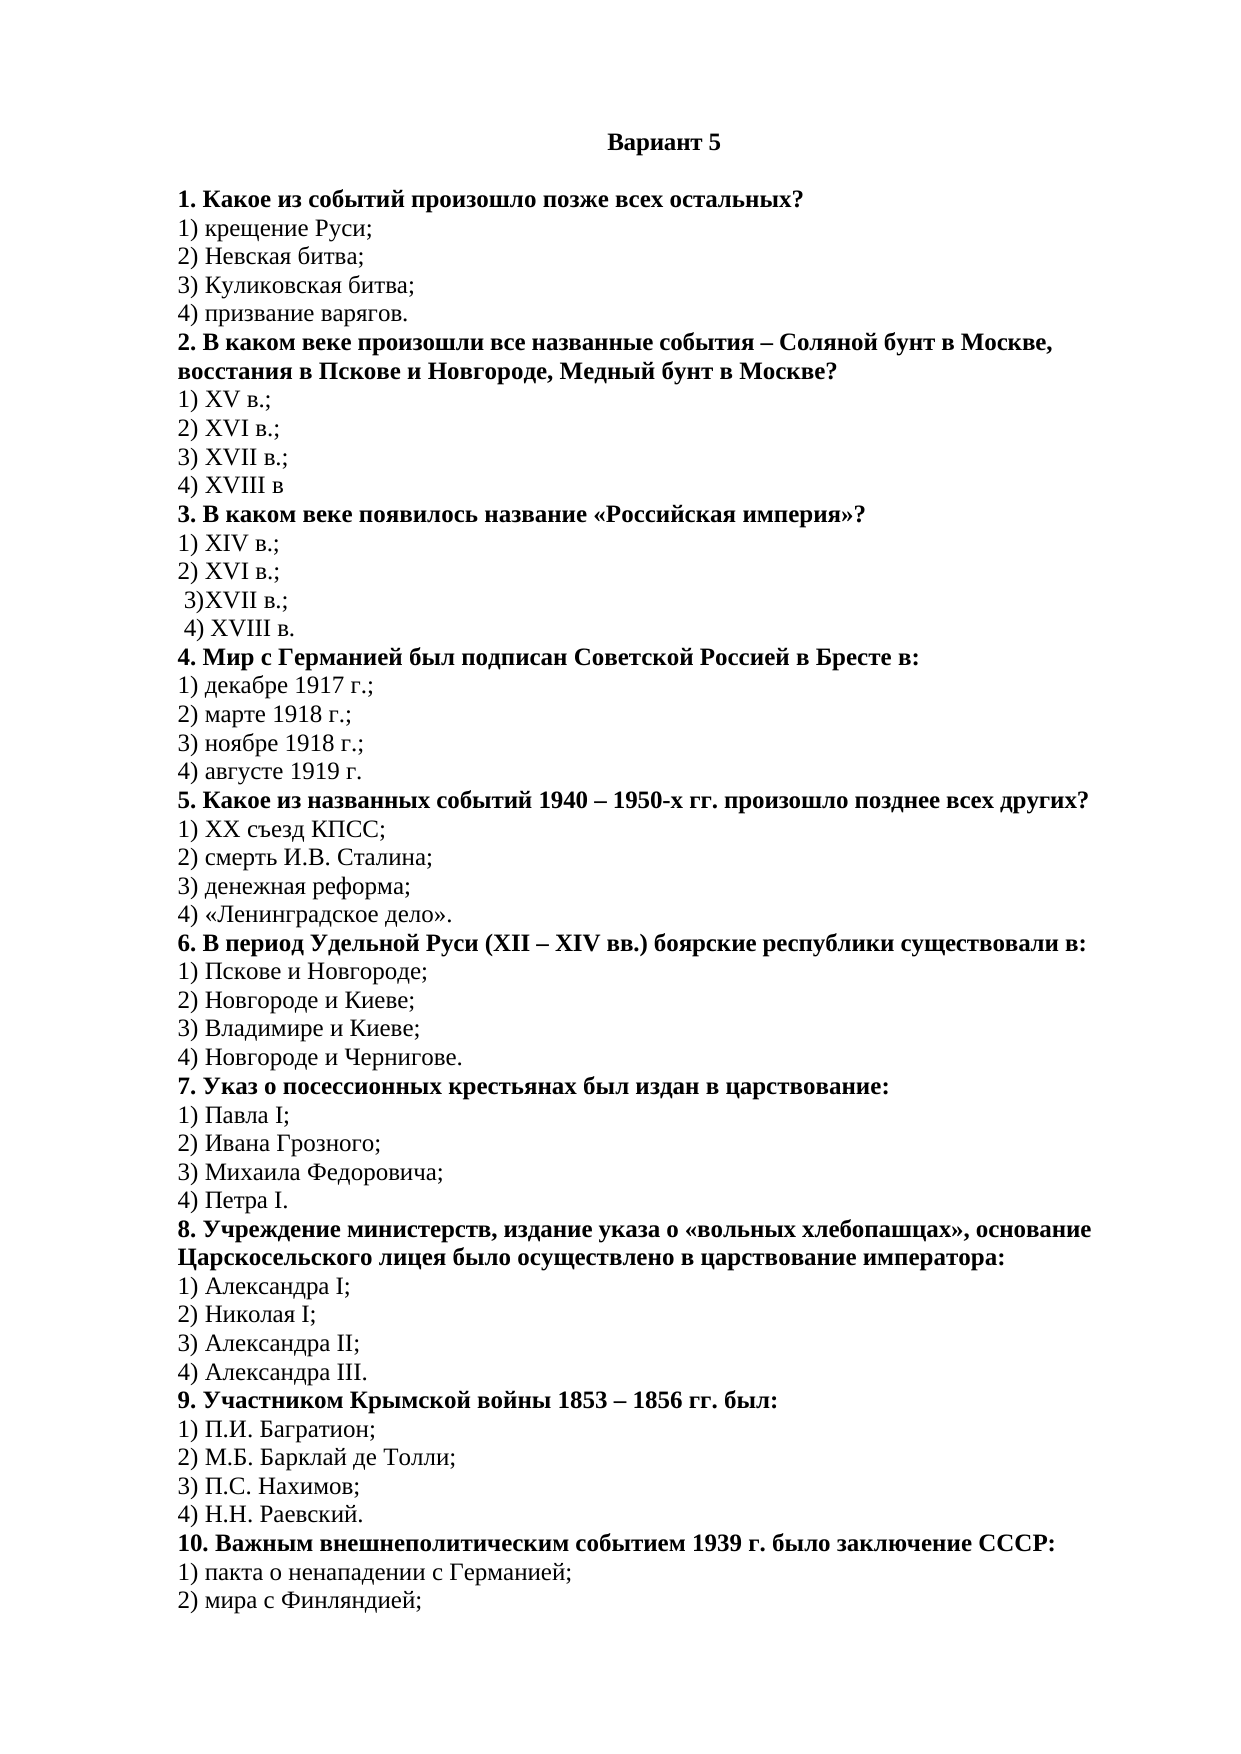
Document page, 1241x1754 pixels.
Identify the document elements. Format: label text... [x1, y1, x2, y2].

list Павла I; [177, 1100, 1098, 1129]
text 4. Мир с Германией был подписан Советской Россией в Бресте в: [177, 642, 1098, 671]
list XV в.; [177, 385, 1098, 414]
list Новгороде и Чернигове. [177, 1043, 1098, 1071]
list Пскове и Новгороде; [177, 957, 1098, 986]
list Н.Н. Раевский. [177, 1500, 1098, 1528]
list Александра III. [177, 1357, 1098, 1386]
text 9. Участником Крымской войны 1853 – 1856 гг. был: [177, 1386, 1098, 1414]
list Владимире и Киеве; [177, 1014, 1098, 1043]
list марте 1918 г.; [177, 699, 1098, 728]
list августе 1919 г. [177, 757, 1098, 785]
list П.С. Нахимов; [177, 1471, 1098, 1500]
text 3) XVII в.; 4) XVIII в. [183, 585, 318, 642]
list XVIII в [177, 471, 1098, 499]
list XVII в.; [177, 442, 1098, 471]
list XVI в.; [177, 557, 1098, 585]
list Куликовская битва; [177, 270, 1098, 299]
text 8. Учреждение министерств, издание указа о «вольных хлебопашцах», основание Царскосельского лицея было осуществлено в царствование императора: [177, 1214, 1098, 1271]
text 6. В период Удельной Руси (XII – XIV вв.) боярские республики существовали в: [177, 928, 1098, 957]
list Ивана Грозного; [177, 1129, 1098, 1157]
text 3. В каком веке появилось название «Российская империя»? [177, 500, 1098, 528]
list Михаила Федоровича; [177, 1157, 1098, 1186]
list крещение Руси; [177, 213, 1098, 242]
text 2. В каком веке произошли все названные события – Соляной бунт в Москве, восстания в Пскове и Новгороде, Медный бунт в Москве? [177, 328, 1072, 385]
text Вариант 5 [607, 127, 1098, 156]
list ноябре 1918 г.; [177, 728, 1098, 757]
list денежная реформа; [177, 871, 1098, 900]
list XX съезд КПСС; [177, 814, 1098, 843]
text 1. Какое из событий произошло позже всех остальных? [177, 185, 1098, 213]
list Новгороде и Киеве; [177, 986, 1098, 1014]
list XVI в.; [177, 414, 1098, 442]
list смерть И.В. Сталина; [177, 843, 1098, 871]
list XIV в.; [177, 528, 1098, 557]
list «Ленинградское дело». [177, 900, 1098, 928]
list Невская битва; [177, 242, 1098, 270]
text 10. Важным внешнеполитическим событием 1939 г. было заключение СССР: [177, 1529, 1098, 1557]
list декабре 1917 г.; [177, 671, 1098, 699]
list П.И. Багратион; [177, 1414, 1098, 1443]
list Николая I; [177, 1300, 1098, 1328]
text 7. Указ о посессионных крестьянах был издан в царствование: [177, 1072, 1098, 1100]
list Александра I; [177, 1271, 1098, 1300]
text 5. Какое из названных событий 1940 – 1950-х гг. произошло позднее всех других? [177, 786, 1098, 814]
list Александра II; [177, 1328, 1098, 1357]
list пакта о ненападении с Германией; [177, 1557, 1098, 1586]
list М.Б. Барклай де Толли; [177, 1443, 1098, 1471]
list мира с Финляндией; [177, 1586, 1098, 1614]
list призвание варягов. [177, 299, 1098, 327]
list Петра I. [177, 1186, 1098, 1214]
